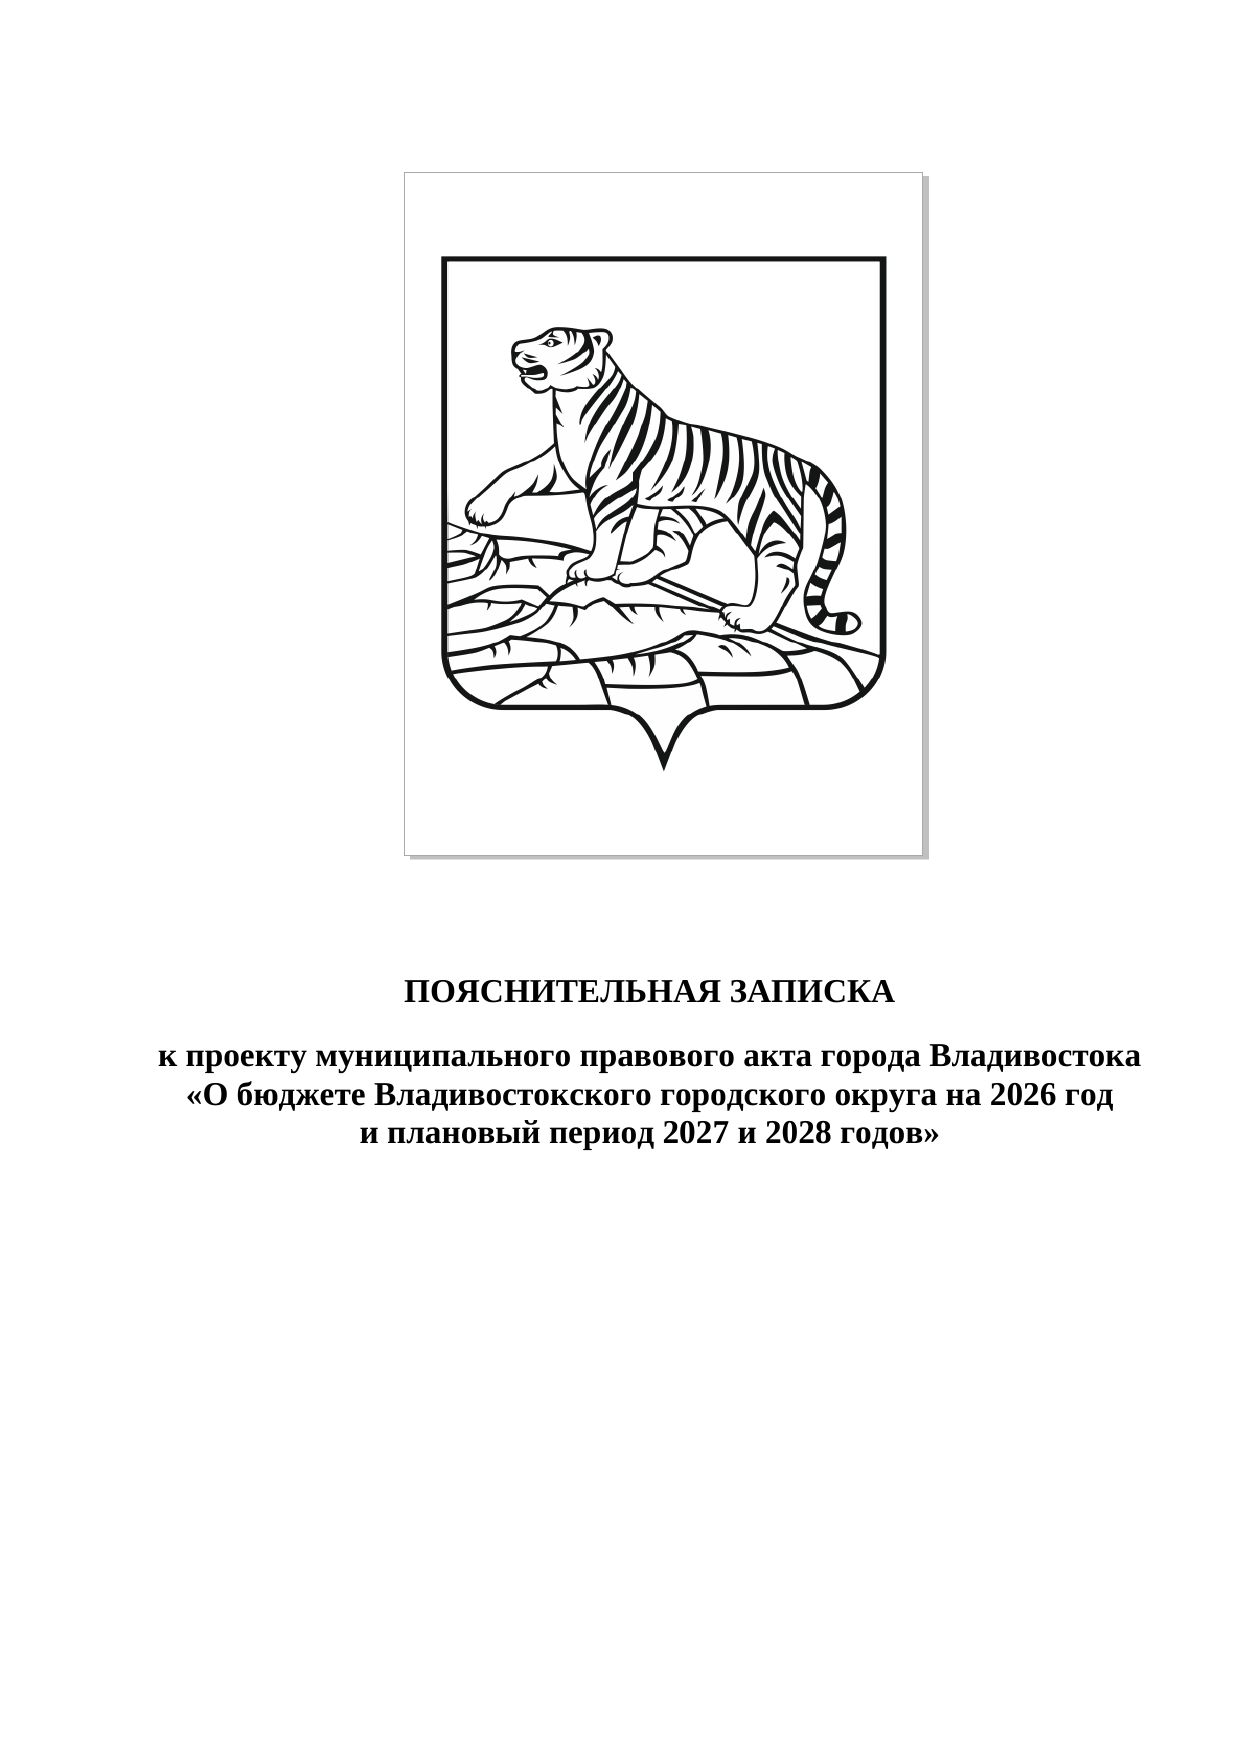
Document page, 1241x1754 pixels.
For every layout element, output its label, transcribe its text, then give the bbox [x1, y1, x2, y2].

text к проекту муниципального правового акта города Владивостока «О бюджете Владивостокского городского округа на 2026 год [148, 1036, 1152, 1112]
text и плановый период 2027 и 2028 годов» [148, 1112, 1152, 1151]
picture [403, 171, 930, 860]
text ПОЯСНИТЕЛЬНАЯ ЗАПИСКА [148, 971, 1152, 1009]
